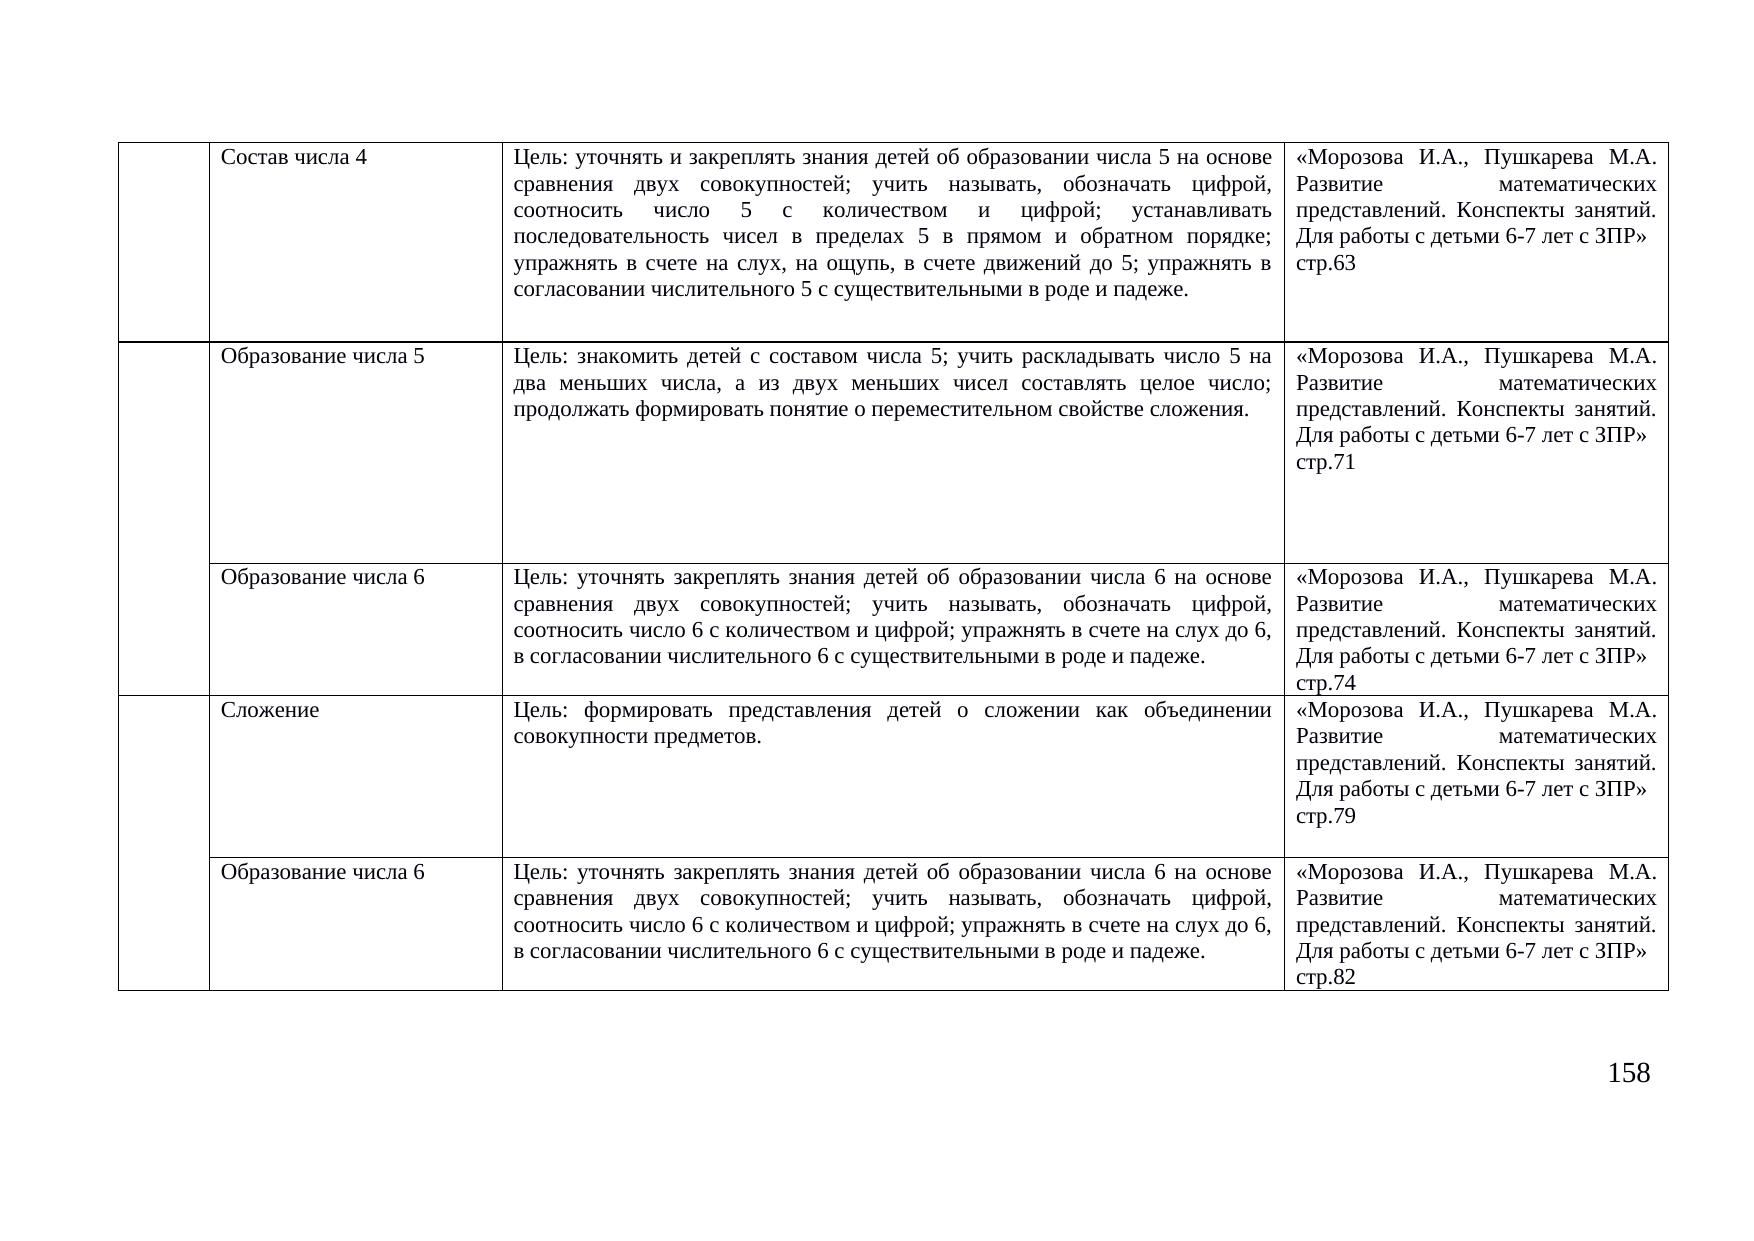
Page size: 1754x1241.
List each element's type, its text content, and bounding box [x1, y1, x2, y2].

table_cell Образование числа 6 [210, 564, 502, 695]
table_cell «Морозова И.А., Пушкарева М.А. Развитие математических представлений. Конспекты занятий. Для работы с детьми 6-7 лет с ЗПР» стр.71 [1285, 343, 1668, 562]
table_cell «Морозова И.А., Пушкарева М.А. Развитие математических представлений. Конспекты занятий. Для работы с детьми 6-7 лет с ЗПР» стр.63 [1285, 143, 1668, 341]
table_cell [119, 696, 209, 990]
table_cell [119, 343, 209, 695]
table_cell Цель: формировать представления детей о сложении как объединении совокупности предметов. [503, 696, 1284, 857]
table_cell Цель: знакомить детей с составом числа 5; учить раскладывать число 5 на два меньших числа, а из двух меньших чисел составлять целое число; продолжать формировать понятие о переместительном свойстве сложения. [503, 343, 1284, 562]
table_cell [119, 143, 209, 341]
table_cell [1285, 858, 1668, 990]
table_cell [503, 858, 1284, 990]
table_cell Цель: уточнять закреплять знания детей об образовании числа 6 на основе сравнения двух совокупностей; учить называть, обозначать цифрой, соотносить число 6 с количеством и цифрой; упражнять в счете на слух до 6, в согласовании числительного 6 с существительными в роде и падеже. [503, 564, 1284, 695]
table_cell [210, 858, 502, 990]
table_cell «Морозова И.А., Пушкарева М.А. Развитие математических представлений. Конспекты занятий. Для работы с детьми 6-7 лет с ЗПР» стр.79 [1285, 696, 1668, 857]
table_cell Состав числа 4 [210, 143, 502, 341]
table_cell «Морозова И.А., Пушкарева М.А. Развитие математических представлений. Конспекты занятий. Для работы с детьми 6-7 лет с ЗПР» стр.74 [1285, 564, 1668, 695]
table_cell Сложение [210, 696, 502, 857]
table_cell Образование числа 5 [210, 343, 502, 562]
table_cell Цель: уточнять и закреплять знания детей об образовании числа 5 на основе сравнения двух совокупностей; учить называть, обозначать цифрой, соотносить число 5 с количеством и цифрой; устанавливать последовательность чисел в пределах 5 в прямом и обратном порядке; упражнять в счете на слух, на ощупь, в счете движений до 5; упражнять в согласовании числительного 5 с существительными в роде и падеже. [503, 143, 1284, 341]
